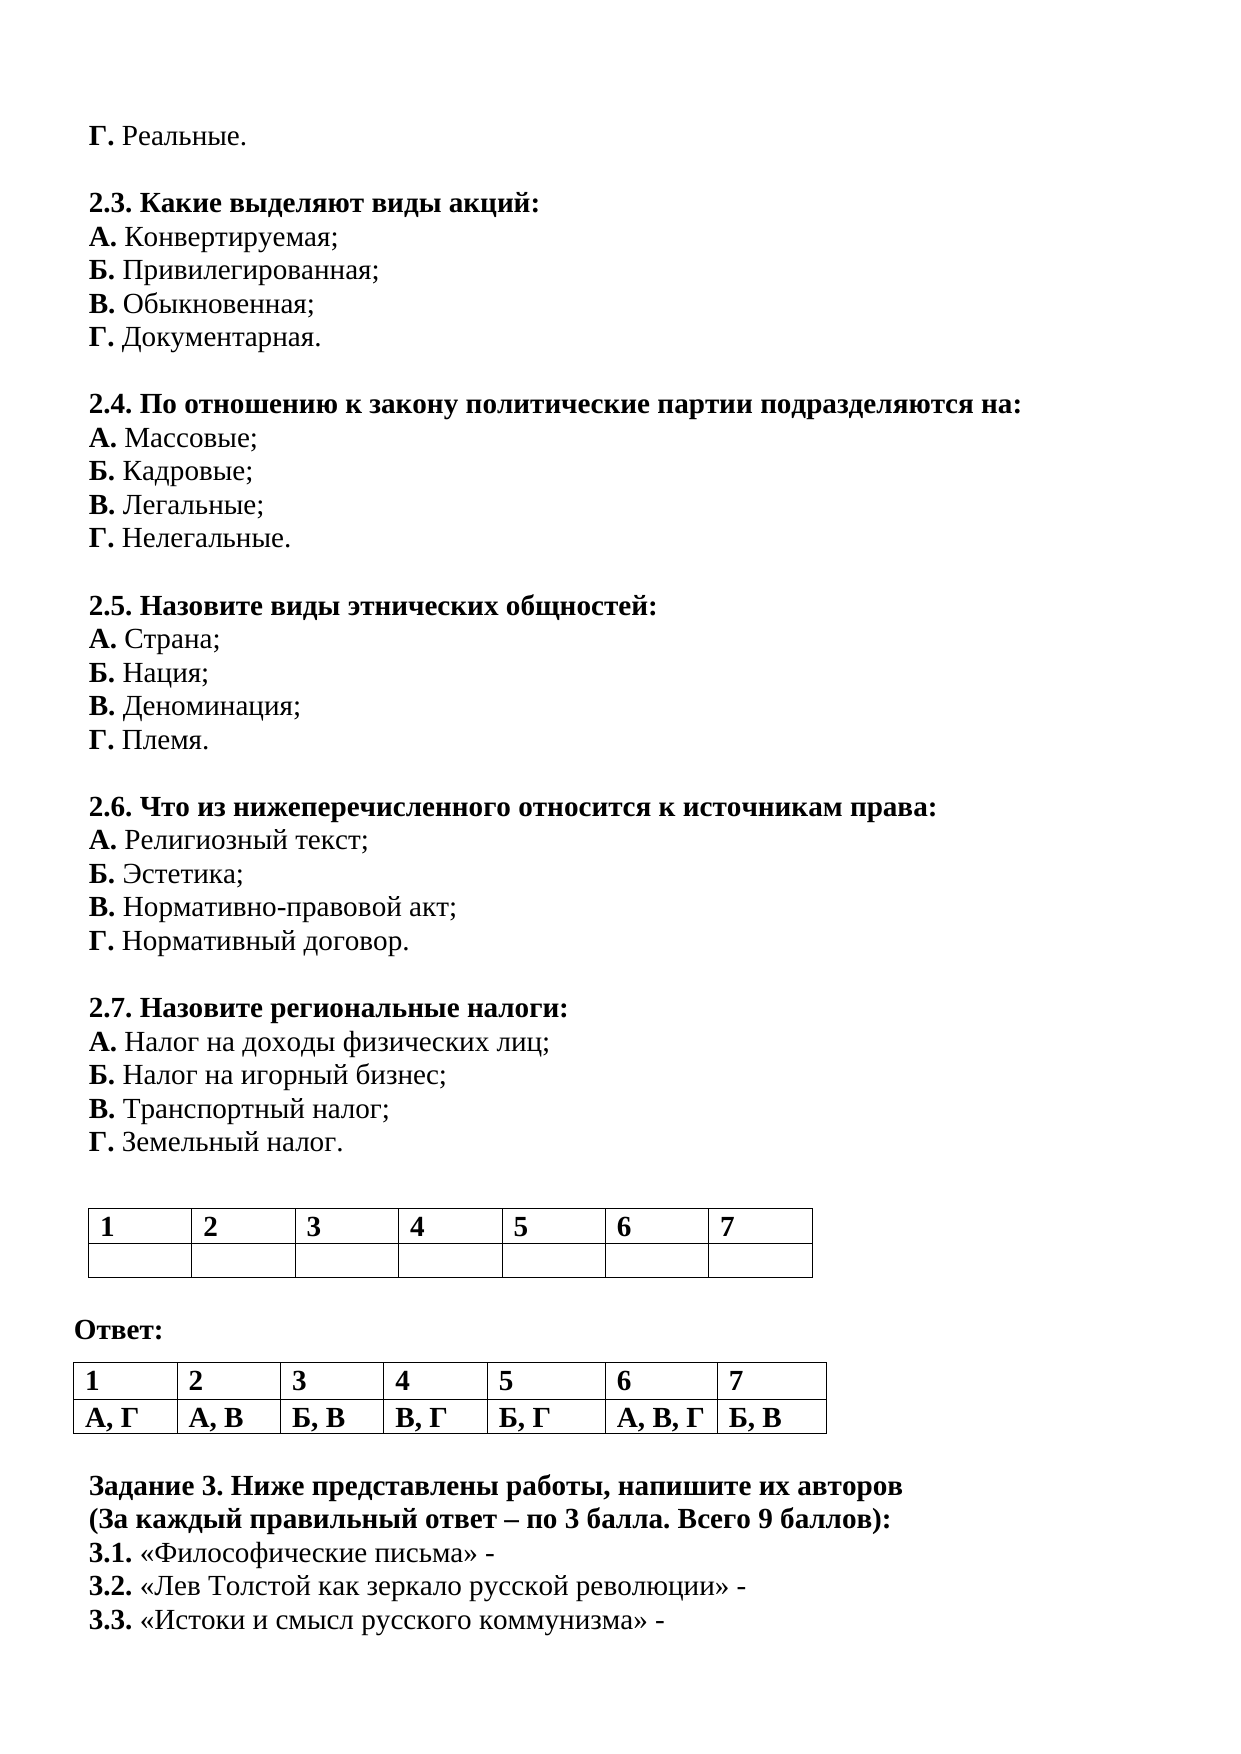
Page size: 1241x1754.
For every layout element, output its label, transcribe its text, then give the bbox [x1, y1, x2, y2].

text Г. Нелегальные. [88, 521, 1152, 554]
table_header 5 [488, 1363, 605, 1399]
table_header 4 [399, 1209, 502, 1243]
text 3.2. «Лев Толстой как зеркало русской революции» - [88, 1568, 1152, 1602]
text А. Страна; [88, 621, 1152, 655]
table_cell В, Г [384, 1400, 487, 1433]
text Г. Реальные. [88, 118, 1152, 152]
text Б. Нация; [88, 655, 1152, 688]
table_cell [89, 1244, 191, 1277]
text 2.4. По отношению к закону политические партии подразделяются на: [88, 386, 1152, 420]
table_header 1 [89, 1209, 191, 1243]
table_header 4 [384, 1363, 487, 1399]
text Ответ: [59, 1312, 1152, 1345]
text 2.5. Назовите виды этнических общностей: [88, 588, 1152, 621]
text В. Легальные; [88, 487, 1152, 521]
text А. Конвертируемая; [88, 219, 1152, 252]
text Г. Нормативный договор. [88, 923, 1152, 957]
table_header 5 [503, 1209, 605, 1243]
text В. Транспортный налог; [88, 1091, 1152, 1124]
table_cell [709, 1244, 812, 1277]
table_header 7 [709, 1209, 812, 1243]
text Б. Кадровые; [88, 453, 1152, 487]
table_header 7 [718, 1363, 826, 1399]
text 3.1. «Философические письма» - [88, 1535, 1152, 1568]
text Б. Эстетика; [88, 856, 1152, 889]
table_header 3 [296, 1209, 398, 1243]
table_cell [296, 1244, 398, 1277]
table_cell А, Г [74, 1400, 177, 1433]
table_cell А, В [178, 1400, 280, 1433]
text Г. Документарная. [88, 319, 1152, 353]
text А. Религиозный текст; [88, 822, 1152, 856]
text 3.3. «Истоки и смысл русского коммунизма» - [88, 1602, 1152, 1636]
table_cell [399, 1244, 502, 1277]
text (За каждый правильный ответ – по 3 балла. Всего 9 баллов): [88, 1501, 1152, 1535]
text В. Обыкновенная; [88, 286, 1152, 319]
table_cell Б, Г [488, 1400, 605, 1433]
text Задание 3. Ниже представлены работы, напишите их авторов [88, 1468, 1152, 1501]
text Г. Земельный налог. [88, 1124, 1152, 1158]
text Г. Племя. [88, 722, 1152, 755]
text 2.7. Назовите региональные налоги: [88, 990, 1152, 1024]
text Б. Привилегированная; [88, 252, 1152, 286]
text В. Нормативно-правовой акт; [88, 889, 1152, 923]
table_cell Б, В [281, 1400, 383, 1433]
table_header 6 [606, 1209, 708, 1243]
table_cell [606, 1244, 708, 1277]
text А. Массовые; [88, 420, 1152, 453]
text 2.6. Что из нижеперечисленного относится к источникам права: [88, 789, 1152, 822]
table_header 2 [178, 1363, 280, 1399]
text Б. Налог на игорный бизнес; [88, 1057, 1152, 1091]
table_header 6 [606, 1363, 717, 1399]
table_cell Б, В [718, 1400, 826, 1433]
table_cell [192, 1244, 295, 1277]
table_cell А, В, Г [606, 1400, 717, 1433]
table_cell [503, 1244, 605, 1277]
table_header 1 [74, 1363, 177, 1399]
table_header 3 [281, 1363, 383, 1399]
text 2.3. Какие выделяют виды акций: [88, 185, 1152, 219]
table_header 2 [192, 1209, 295, 1243]
text В. Деноминация; [88, 688, 1152, 722]
text А. Налог на доходы физических лиц; [88, 1024, 1152, 1057]
